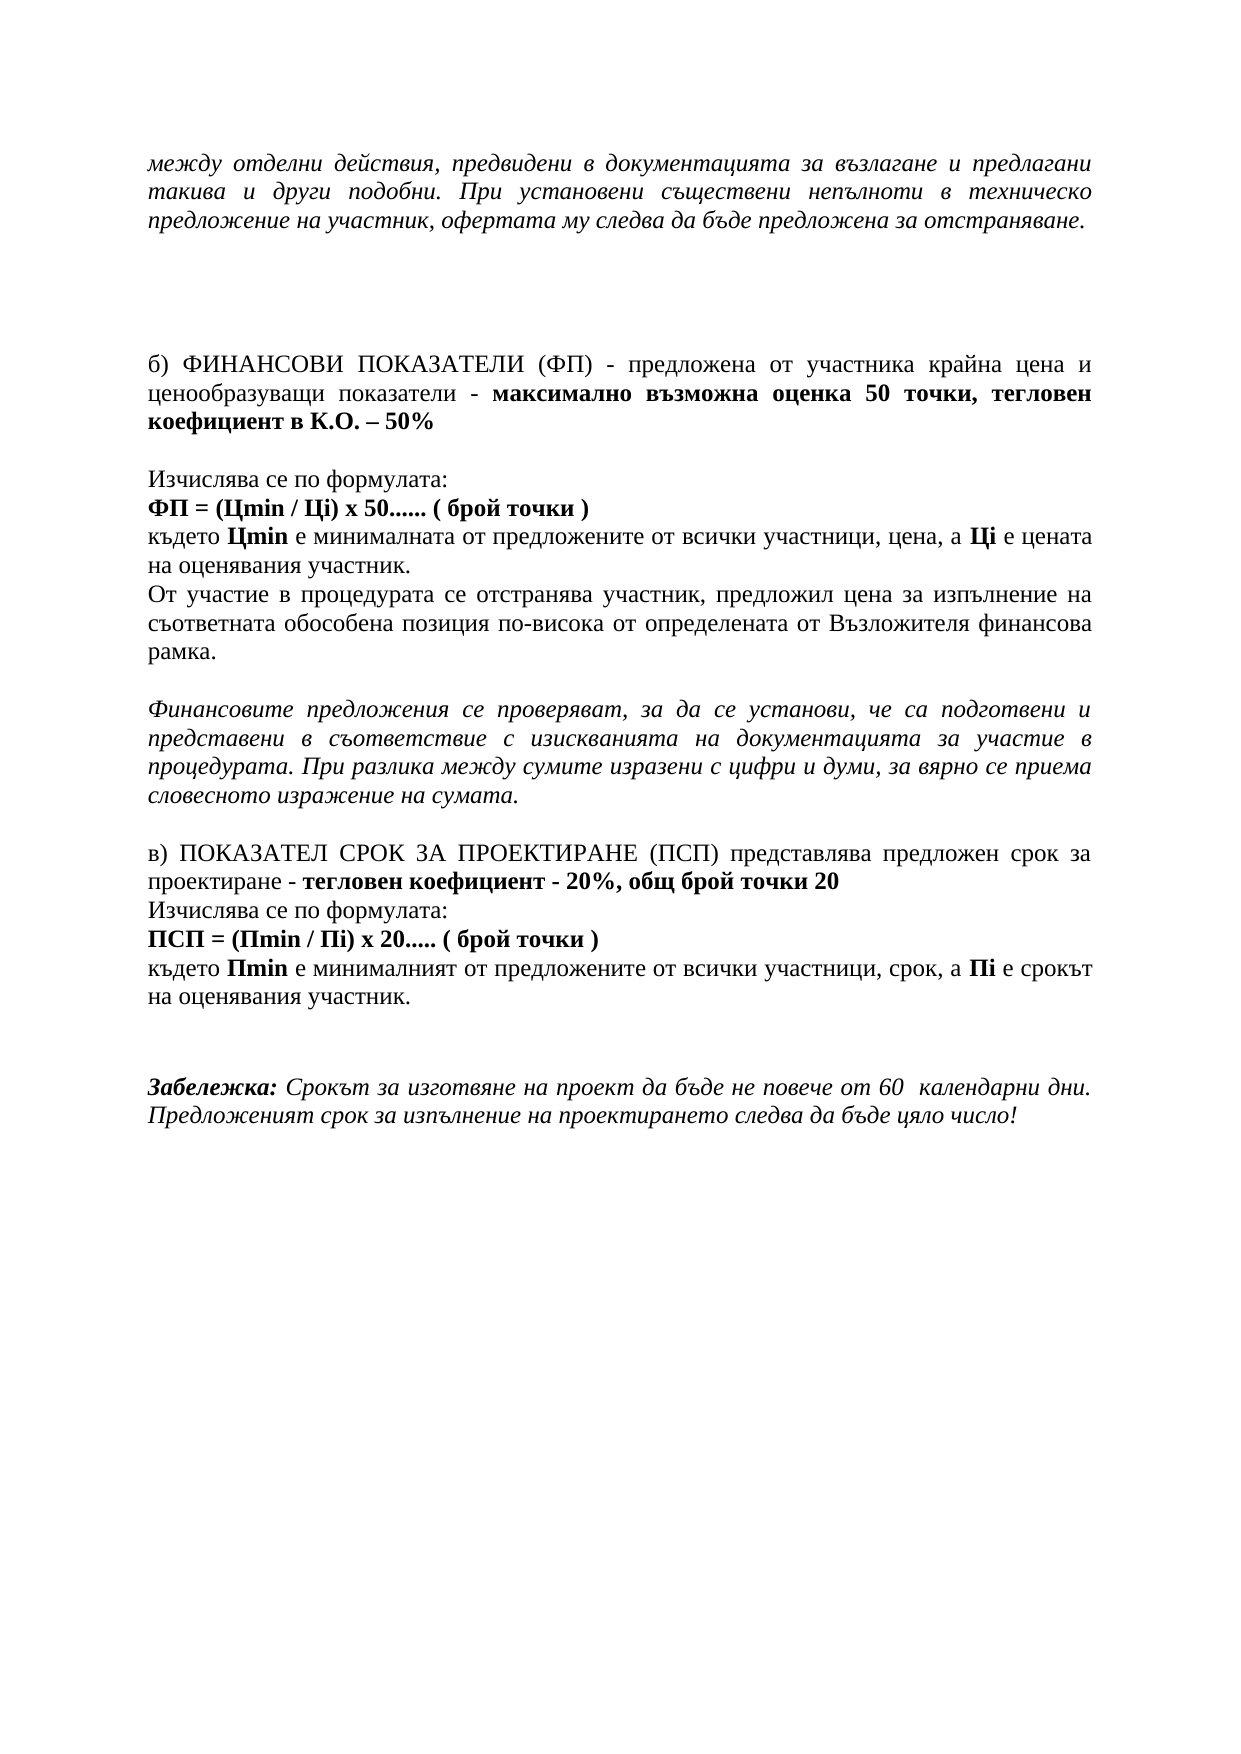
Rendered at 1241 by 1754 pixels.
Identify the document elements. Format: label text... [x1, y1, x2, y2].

text ФП = (Цmin / Цi) х 50...... ( брой точки ) [148, 493, 1093, 521]
text Изчислява се по формулата: [148, 464, 1093, 493]
text където Пmin е минималният от предложените от всички участници, срок, а Пi е срокът на оценявания участник. [148, 953, 1093, 1010]
text където Цmin е минималната от предложените от всички участници, цена, а Цi е цената на оценявания участник. [148, 521, 1093, 579]
text ПСП = (Пmin / Пi) х 20..... ( брой точки ) [148, 924, 1093, 953]
text От участие в процедурата се отстранява участник, предложил цена за изпълнение на съответната обособена позиция по-висока от определената от Възложителя финансова рамка. [148, 579, 1093, 665]
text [148, 148, 1093, 234]
text б) ФИНАНСОВИ ПОКАЗАТЕЛИ (ФП) - предложена от участника крайна цена и ценообразуващи показатели - максимално възможна оценка 50 точки, тегловен коефициент в К.О. – 50% [148, 349, 1093, 435]
text Изчислява се по формулата: [148, 895, 1093, 924]
text в) ПОКАЗАТЕЛ СРОК ЗА ПРОЕКТИРАНЕ (ПСП) представлява предложен срок за проектиране - тегловен коефициент - 20%, общ брой точки 20 [148, 838, 1093, 895]
text Забележка: Срокът за изготвяне на проект да бъде не повече от 60 календарни дни. Предложеният срок за изпълнение на проектирането следва да бъде цяло число! [148, 1072, 1093, 1129]
text Финансовите предложения се проверяват, за да се установи, че са подготвени и представени в съответствие с изискванията на документацията за участие в процедурата. При разлика между сумите изразени с цифри и думи, за вярно се приема словесното изражение на сумата. [148, 694, 1093, 809]
